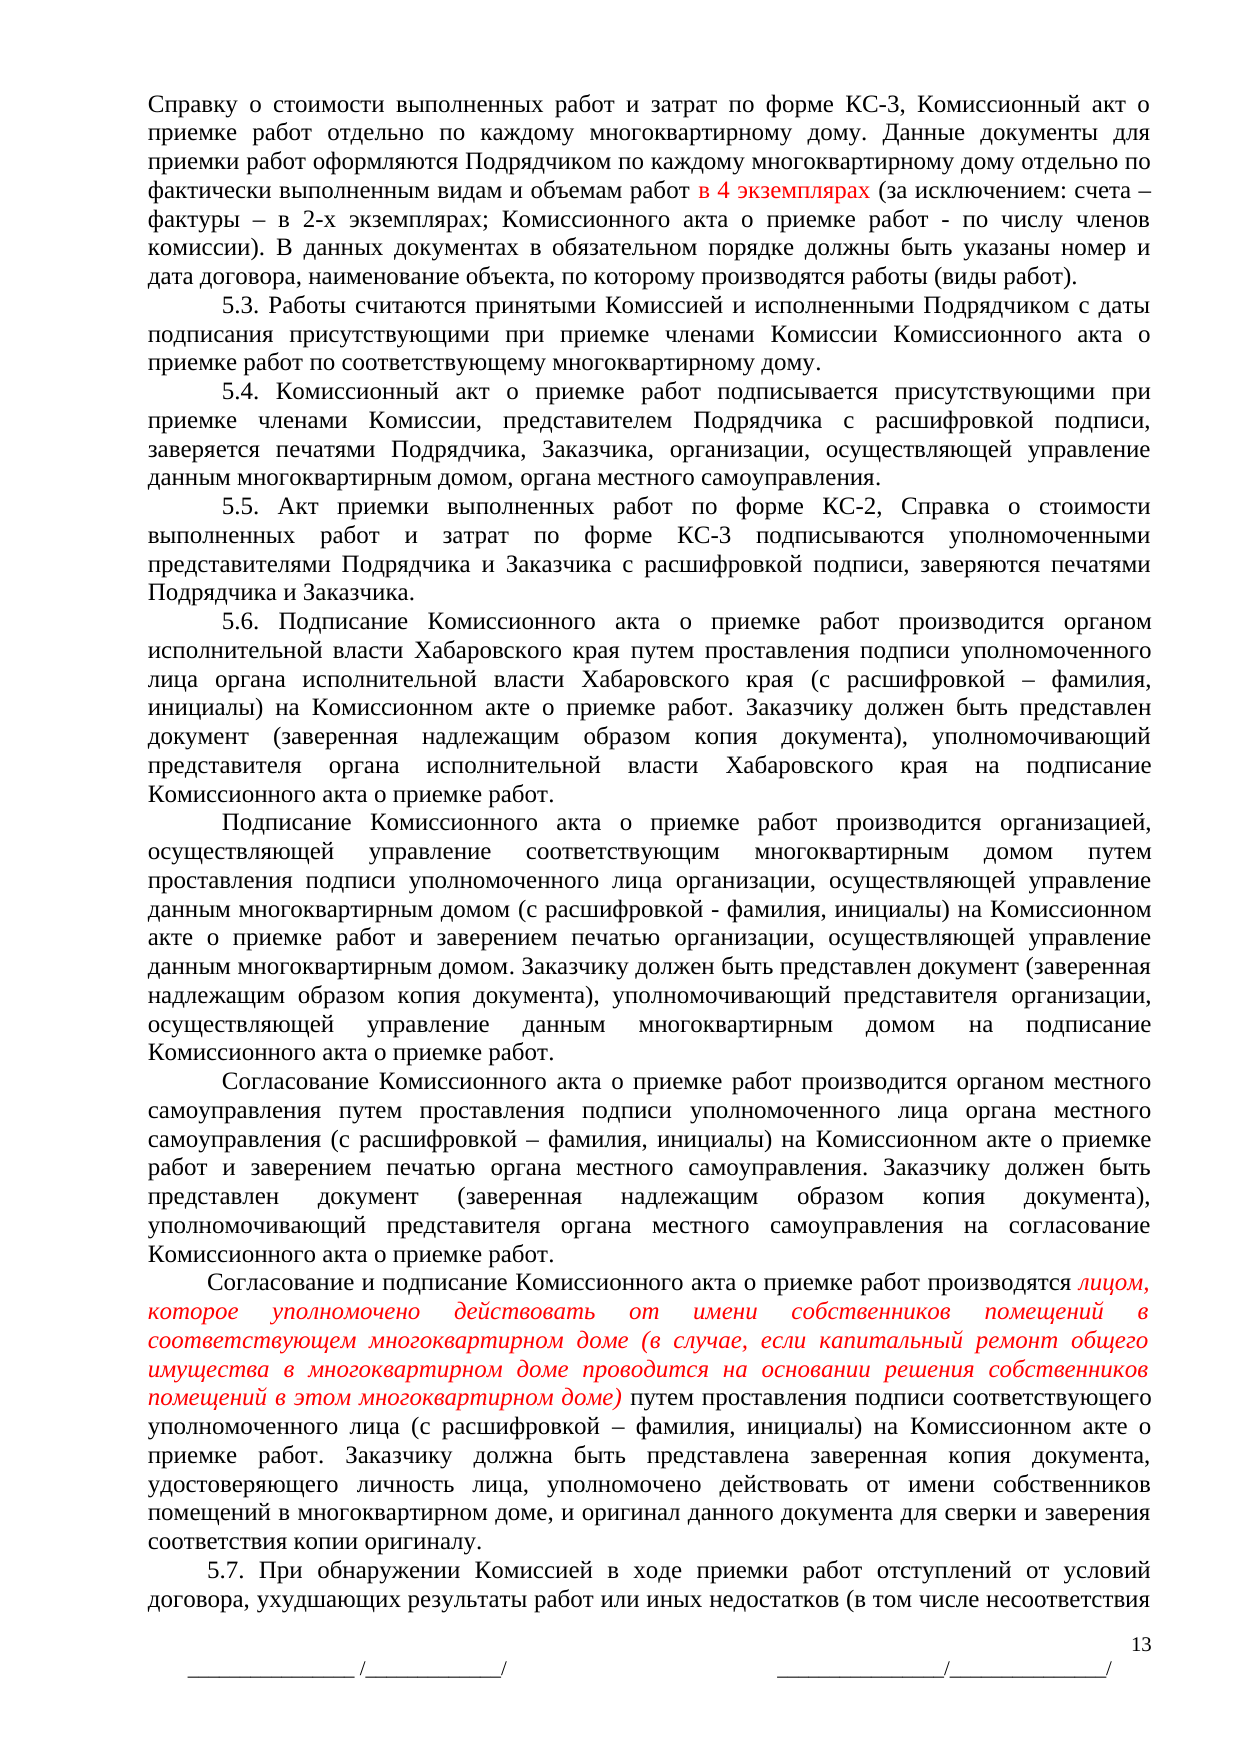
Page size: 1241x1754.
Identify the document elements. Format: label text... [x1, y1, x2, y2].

text 5.3. Работы считаются принятыми Комиссией и исполненными Подрядчиком с даты подписания присутствующими при приемке членами Комиссии Комиссионного акта о приемке работ по соответствующему многоквартирному дому. [148, 290, 1152, 376]
text 5.4. Комиссионный акт о приемке работ подписывается присутствующими при приемке членами Комиссии, представителем Подрядчика с расшифровкой подписи, заверяется печатями Подрядчика, Заказчика, организации, осуществляющей управление данным многоквартирным домом, органа местного самоуправления. [148, 376, 1152, 491]
list Подписание Комиссионного акта о приемке работ производится организацией, осуществляющей управление соответствующим многоквартирным домом путем проставления подписи уполномоченного лица организации, осуществляющей управление данным многоквартирным домом (с расшифровкой - фамилия, инициалы) на Комиссионном акте о приемке работ и заверением печатью организации, осуществляющей управление данным многоквартирным домом. Заказчику должен быть представлен документ (заверенная надлежащим образом копия документа), уполномочивающий представителя организации, осуществляющей управление данным многоквартирным домом на подписание Комиссионного акта о приемке работ. [148, 807, 1152, 1066]
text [148, 89, 1152, 290]
text 5.6. Подписание Комиссионного акта о приемке работ производится органом исполнительной власти Хабаровского края путем проставления подписи уполномоченного лица органа исполнительной власти Хабаровского края (с расшифровкой – фамилия, инициалы) на Комиссионном акте о приемке работ. Заказчику должен быть представлен документ (заверенная надлежащим образом копия документа), уполномочивающий представителя органа исполнительной власти Хабаровского края на подписание Комиссионного акта о приемке работ. [148, 606, 1152, 807]
text 5.5. Акт приемки выполненных работ по форме КС-2, Справка о стоимости выполненных работ и затрат по форме КС-3 подписываются уполномоченными представителями Подрядчика и Заказчика с расшифровкой подписи, заверяются печатями Подрядчика и Заказчика. [148, 491, 1152, 606]
list Согласование Комиссионного акта о приемке работ производится органом местного самоуправления путем проставления подписи уполномоченного лица органа местного самоуправления (с расшифровкой – фамилия, инициалы) на Комиссионном акте о приемке работ и заверением печатью органа местного самоуправления. Заказчику должен быть представлен документ (заверенная надлежащим образом копия документа), уполномочивающий представителя органа местного самоуправления на согласование Комиссионного акта о приемке работ. [148, 1066, 1152, 1267]
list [148, 1555, 1152, 1612]
list Согласование и подписание Комиссионного акта о приемке работ производятся лицом, которое уполномочено действовать от имени собственников помещений в соответствующем многоквартирном доме (в случае, если капитальный ремонт общего имущества в многоквартирном доме проводится на основании решения собственников помещений в этом многоквартирном доме) путем проставления подписи соответствующего уполномоченного лица (с расшифровкой – фамилия, инициалы) на Комиссионном акте о приемке работ. Заказчику должна быть представлена заверенная копия документа, удостоверяющего личность лица, уполномочено действовать от имени собственников помещений в многоквартирном доме, и оригинал данного документа для сверки и заверения соответствия копии оригиналу. [148, 1267, 1152, 1555]
